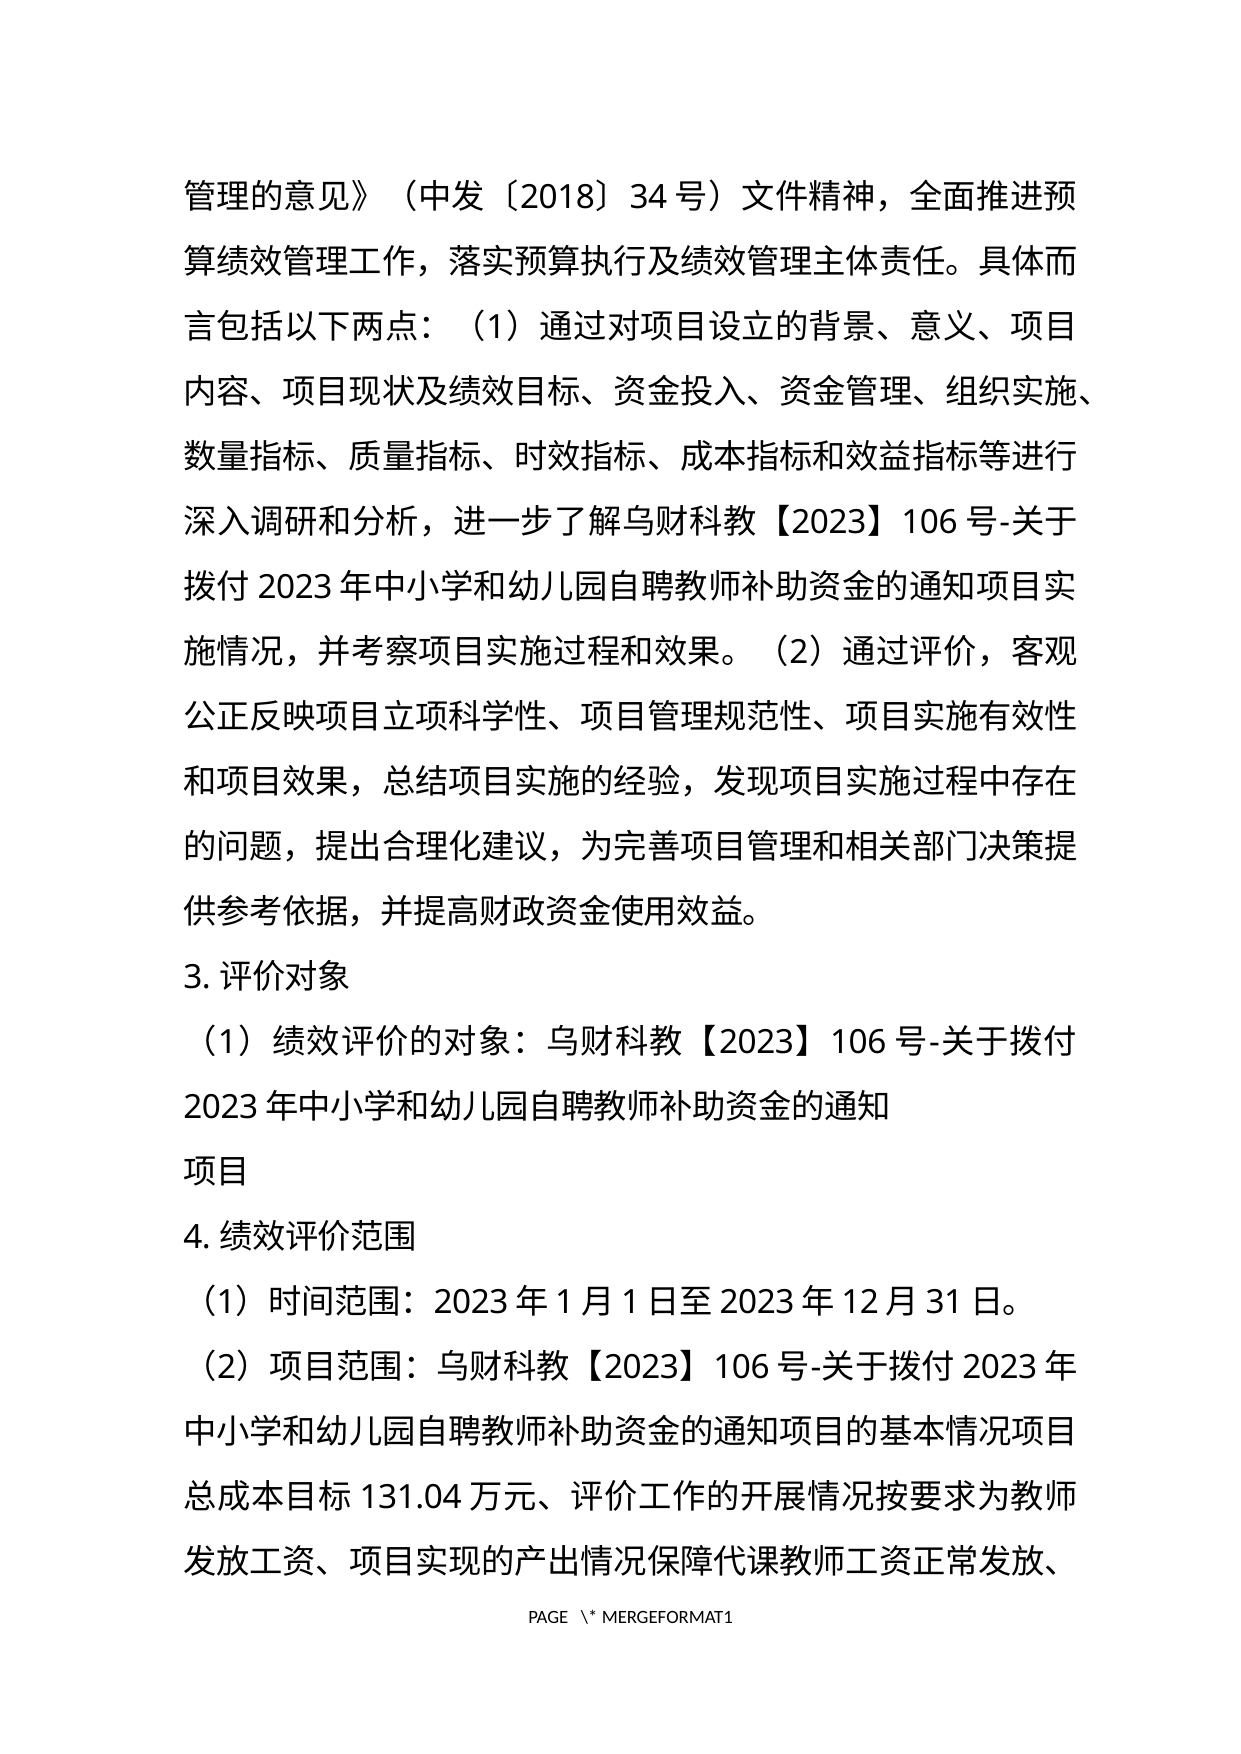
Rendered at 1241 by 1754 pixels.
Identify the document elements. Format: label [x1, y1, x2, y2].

text [183, 162, 1078, 1592]
